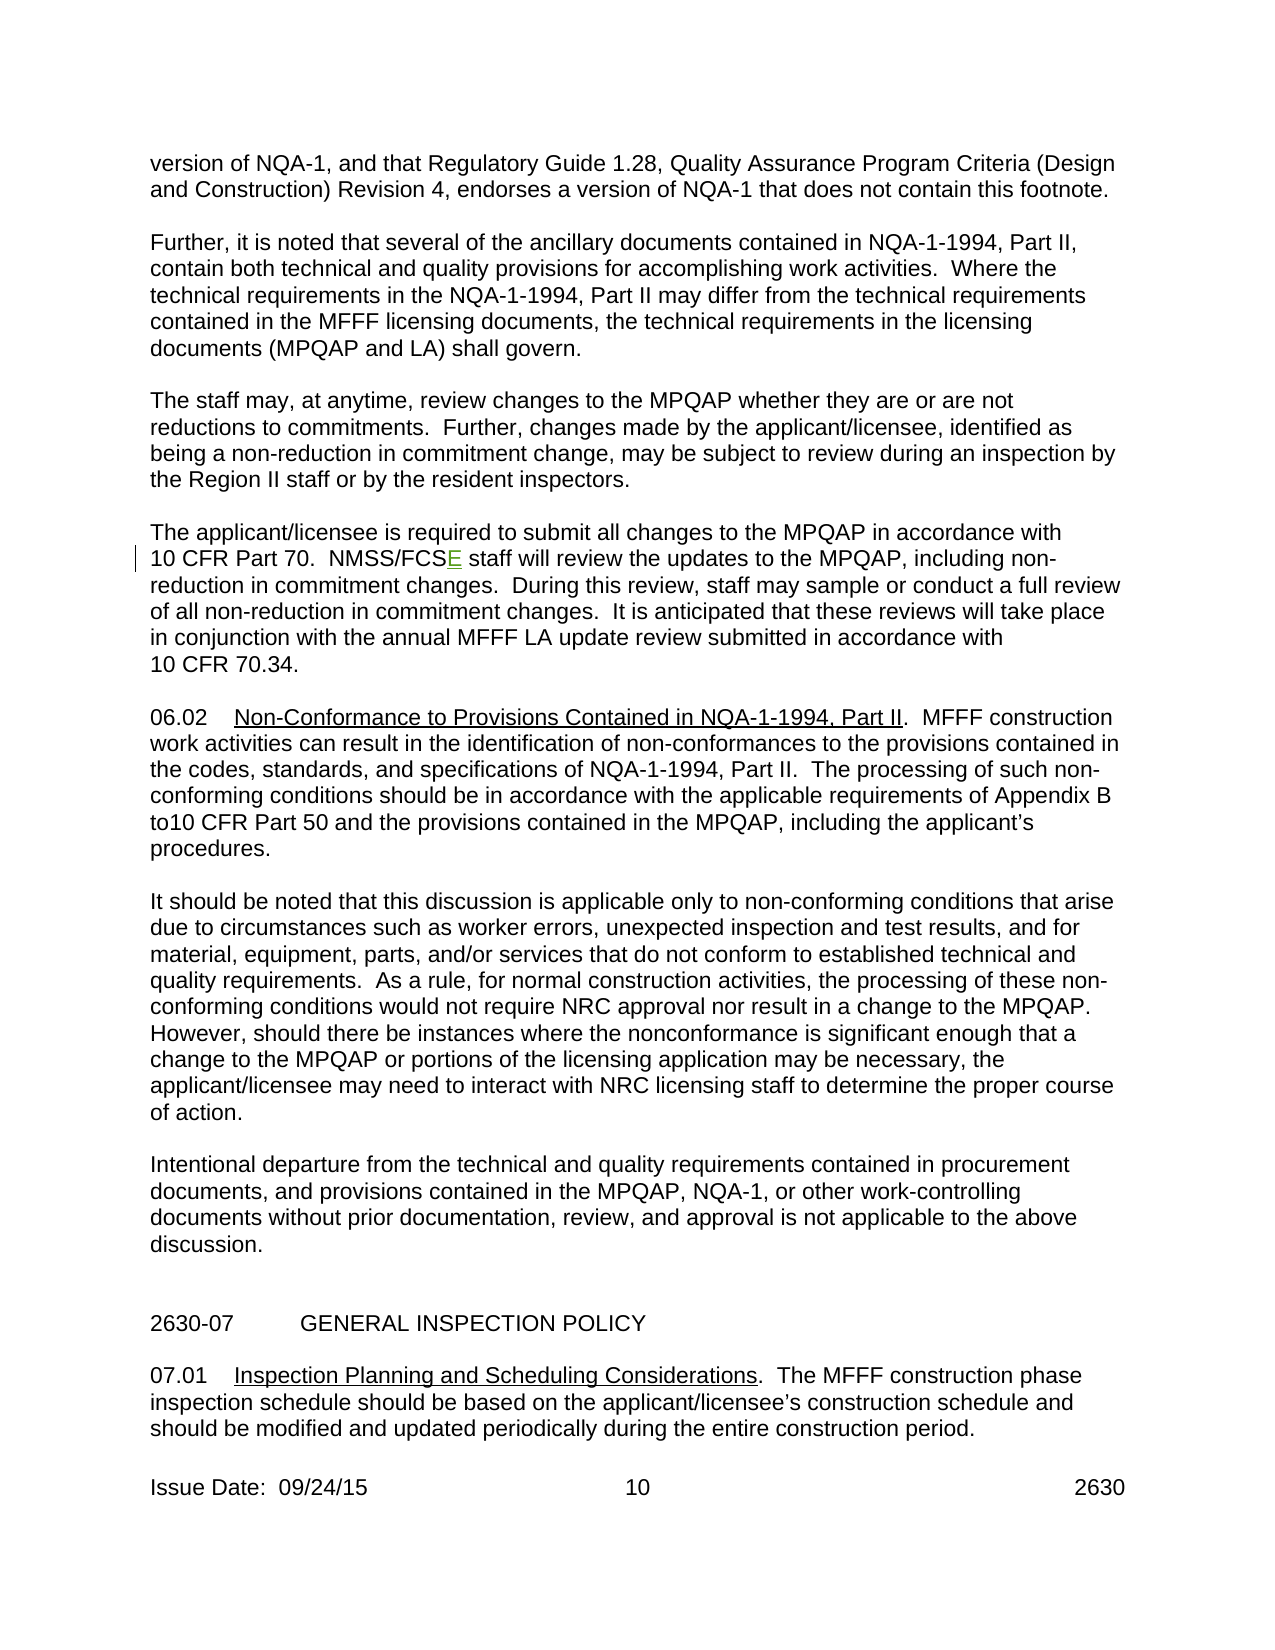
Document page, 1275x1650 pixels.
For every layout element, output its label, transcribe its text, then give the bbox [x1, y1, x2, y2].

text The staff may, at anytime, review changes to the MPQAP whether they are or are not reductions to commitments. Further, changes made by the applicant/licensee, identified as being a non-reduction in commitment change, may be subject to review during an inspection by the Region II staff or by the resident inspectors. [150, 387, 1125, 493]
text Further, it is noted that several of the ancillary documents contained in NQA-1-1994, Part II, contain both technical and quality provisions for accomplishing work activities. Where the technical requirements in the NQA-1-1994, Part II may differ from the technical requirements contained in the MFFF licensing documents, the technical requirements in the licensing documents (MPQAP and LA) shall govern. [150, 229, 1125, 361]
text Intentional departure from the technical and quality requirements contained in procurement documents, and provisions contained in the MPQAP, NQA-1, or other work-controlling documents without prior documentation, review, and approval is not applicable to the above discussion. [150, 1151, 1125, 1257]
text It should be noted that this discussion is applicable only to non-conforming conditions that arise due to circumstances such as worker errors, unexpected inspection and test results, and for material, equipment, parts, and/or services that do not conform to established technical and quality requirements. As a rule, for normal construction activities, the processing of these non-conforming conditions would not require NRC approval nor result in a change to the MPQAP. However, should there be instances where the nonconformance is significant enough that a change to the MPQAP or portions of the licensing application may be necessary, the applicant/licensee may need to interact with NRC licensing staff to determine the proper course of action. [150, 888, 1125, 1125]
subtitle 2630-07 GENERAL INSPECTION POLICY [150, 1309, 1125, 1336]
text The applicant/licensee is required to submit all changes to the MPQAP in accordance with 10 CFR Part 70. NMSS/FCS staff will review the updates to the MPQAP, including non-reduction in commitment changes. During this review, staff may sample or conduct a full review of all non-reduction in commitment changes. It is anticipated that these reviews will take place in conjunction with the annual MFFF LA update review submitted in accordance with 10 CFR 70.34. [150, 519, 1125, 677]
text 07.01 Inspection Planning and Scheduling Considerations. The MFFF construction phase inspection schedule should be based on the applicant/licensee’s construction schedule and should be modified and updated periodically during the entire construction period. [150, 1362, 1125, 1441]
text version of NQA-1, and that Regulatory Guide 1.28, Quality Assurance Program Criteria (Design and Construction) Revision 4, endorses a version of NQA-1 that does not contain this footnote. [150, 150, 1125, 203]
text 06.02 Non-Conformance to Provisions Contained in NQA-1-1994, Part II. MFFF construction work activities can result in the identification of non-conformances to the provisions contained in the codes, standards, and specifications of NQA-1-1994, Part II. The processing of such non-conforming conditions should be in accordance with the applicable requirements of Appendix B to10 CFR Part 50 and the provisions contained in the MPQAP, including the applicant’s procedures. [150, 703, 1125, 862]
